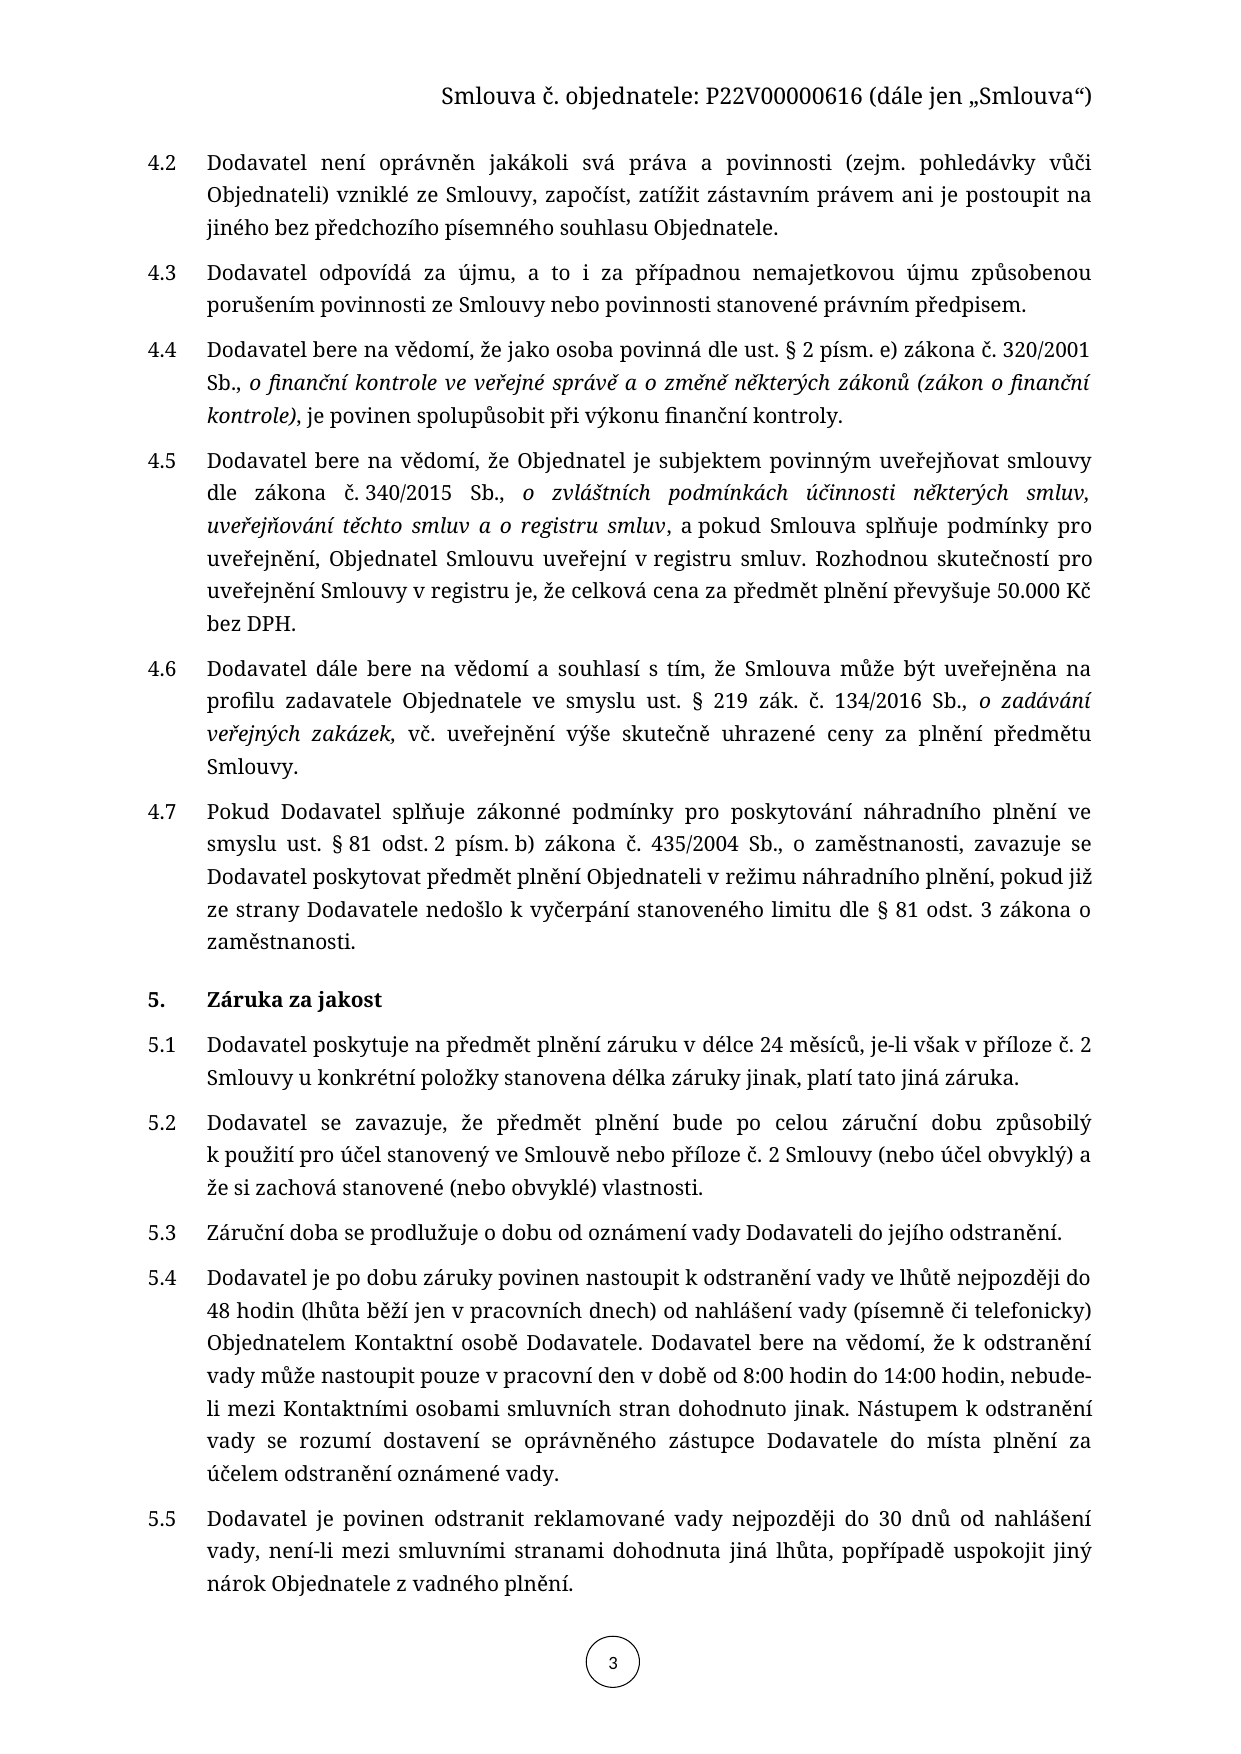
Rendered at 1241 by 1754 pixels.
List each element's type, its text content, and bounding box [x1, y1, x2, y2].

list Dodavatel bere na vědomí, že jako osoba povinná dle ust. § 2 písm. e) zákona č. 320/2001 Sb., o finanční kontrole ve veřejné správě a o změně některých zákonů (zákon o finanční kontrole), je povinen spolupůsobit při výkonu finanční kontroly. [148, 336, 1093, 429]
list Pokud Dodavatel splňuje zákonné podmínky pro poskytování náhradního plnění ve smyslu ust. § 81 odst. 2 písm. b) zákona č. 435/2004 Sb., o zaměstnanosti, zavazuje se Dodavatel poskytovat předmět plnění Objednateli v režimu náhradního plnění, pokud již ze strany Dodavatele nedošlo k vyčerpání stanoveného limitu dle § 81 odst. 3 zákona o zaměstnanosti. [148, 797, 1093, 956]
list Záruka za jakost [148, 985, 1093, 1013]
list Dodavatel dále bere na vědomí a souhlasí s tím, že Smlouva může být uveřejněna na profilu zadavatele Objednatele ve smyslu ust. § 219 zák. č. 134/2016 Sb., o zadávání veřejných zakázek, vč. uveřejnění výše skutečně uhrazené ceny za plnění předmětu Smlouvy. [148, 654, 1093, 780]
list Dodavatel se zavazuje, že předmět plnění bude po celou záruční dobu způsobilý k použití pro účel stanovený ve Smlouvě nebo příloze č. 2 Smlouvy (nebo účel obvyklý) a že si zachová stanovené (nebo obvyklé) vlastnosti. [148, 1108, 1093, 1201]
list Dodavatel poskytuje na předmět plnění záruku v délce 24 měsíců, je-li však v příloze č. 2 Smlouvy u konkrétní položky stanovena délka záruky jinak, platí tato jiná záruka. [148, 1030, 1093, 1091]
list Záruční doba se prodlužuje o dobu od oznámení vady Dodavateli do jejího odstranění. [148, 1218, 1093, 1247]
list Dodavatel bere na vědomí, že Objednatel je subjektem povinným uveřejňovat smlouvy dle zákona č. 340/2015 Sb., o zvláštních podmínkách účinnosti některých smluv, uveřejňování těchto smluv a o registru smluv, a pokud Smlouva splňuje podmínky pro uveřejnění, Objednatel Smlouvu uveřejní v registru smluv. Rozhodnou skutečností pro uveřejnění Smlouvy v registru je, že celková cena za předmět plnění převyšuje 50.000 Kč bez DPH. [148, 446, 1093, 637]
list Dodavatel odpovídá za újmu, a to i za případnou nemajetkovou újmu způsobenou porušením povinnosti ze Smlouvy nebo povinnosti stanovené právním předpisem. [148, 258, 1093, 319]
list Dodavatel je povinen odstranit reklamované vady nejpozději do 30 dnů od nahlášení vady, není-li mezi smluvními stranami dohodnuta jiná lhůta, popřípadě uspokojit jiný nárok Objednatele z vadného plnění. [148, 1504, 1093, 1598]
list Dodavatel není oprávněn jakákoli svá práva a povinnosti (zejm. pohledávky vůči Objednateli) vzniklé ze Smlouvy, započíst, zatížit zástavním právem ani je postoupit na jiného bez předchozího písemného souhlasu Objednatele. [148, 148, 1093, 241]
list Dodavatel je po dobu záruky povinen nastoupit k odstranění vady ve lhůtě nejpozději do 48 hodin (lhůta běží jen v pracovních dnech) od nahlášení vady (písemně či telefonicky) Objednatelem Kontaktní osobě Dodavatele. Dodavatel bere na vědomí, že k odstranění vady může nastoupit pouze v pracovní den v době od 8:00 hodin do 14:00 hodin, nebude-li mezi Kontaktními osobami smluvních stran dohodnuto jinak. Nástupem k odstranění vady se rozumí dostavení se oprávněného zástupce Dodavatele do místa plnění za účelem odstranění oznámené vady. [148, 1263, 1093, 1487]
